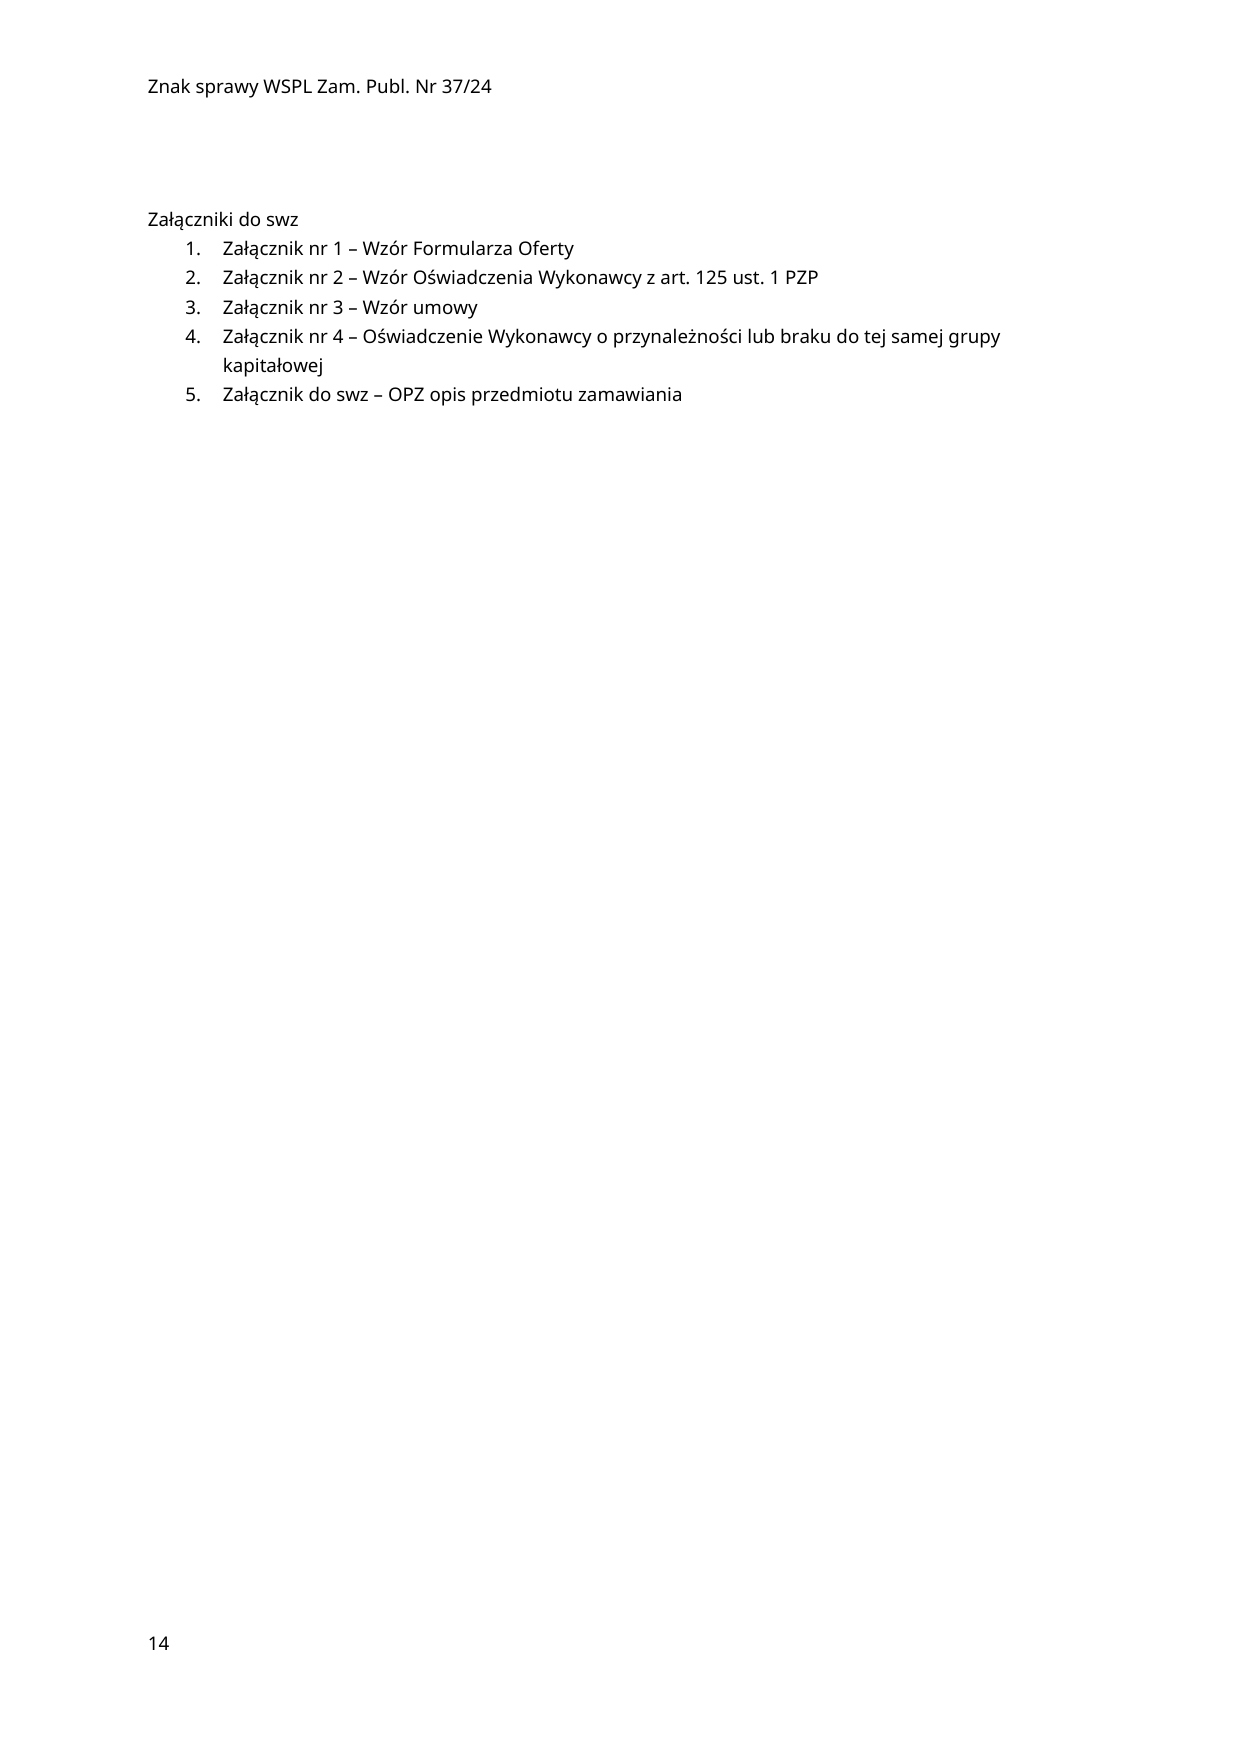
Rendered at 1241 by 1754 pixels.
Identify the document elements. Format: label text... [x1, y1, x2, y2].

list Załącznik nr 2 – Wzór Oświadczenia Wykonawcy z art. 125 ust. 1 PZP [185, 265, 1093, 290]
list Załącznik do swz – OPZ opis przedmiotu zamawiania [185, 382, 1093, 407]
list Załącznik nr 3 – Wzór umowy [185, 294, 1093, 319]
text Załączniki do swz [148, 206, 1093, 232]
list Załącznik nr 1 – Wzór Formularza Oferty [185, 235, 1093, 261]
list Załącznik nr 4 – Oświadczenie Wykonawcy o przynależności lub braku do tej samej grupy kapitałowej [185, 323, 1093, 378]
